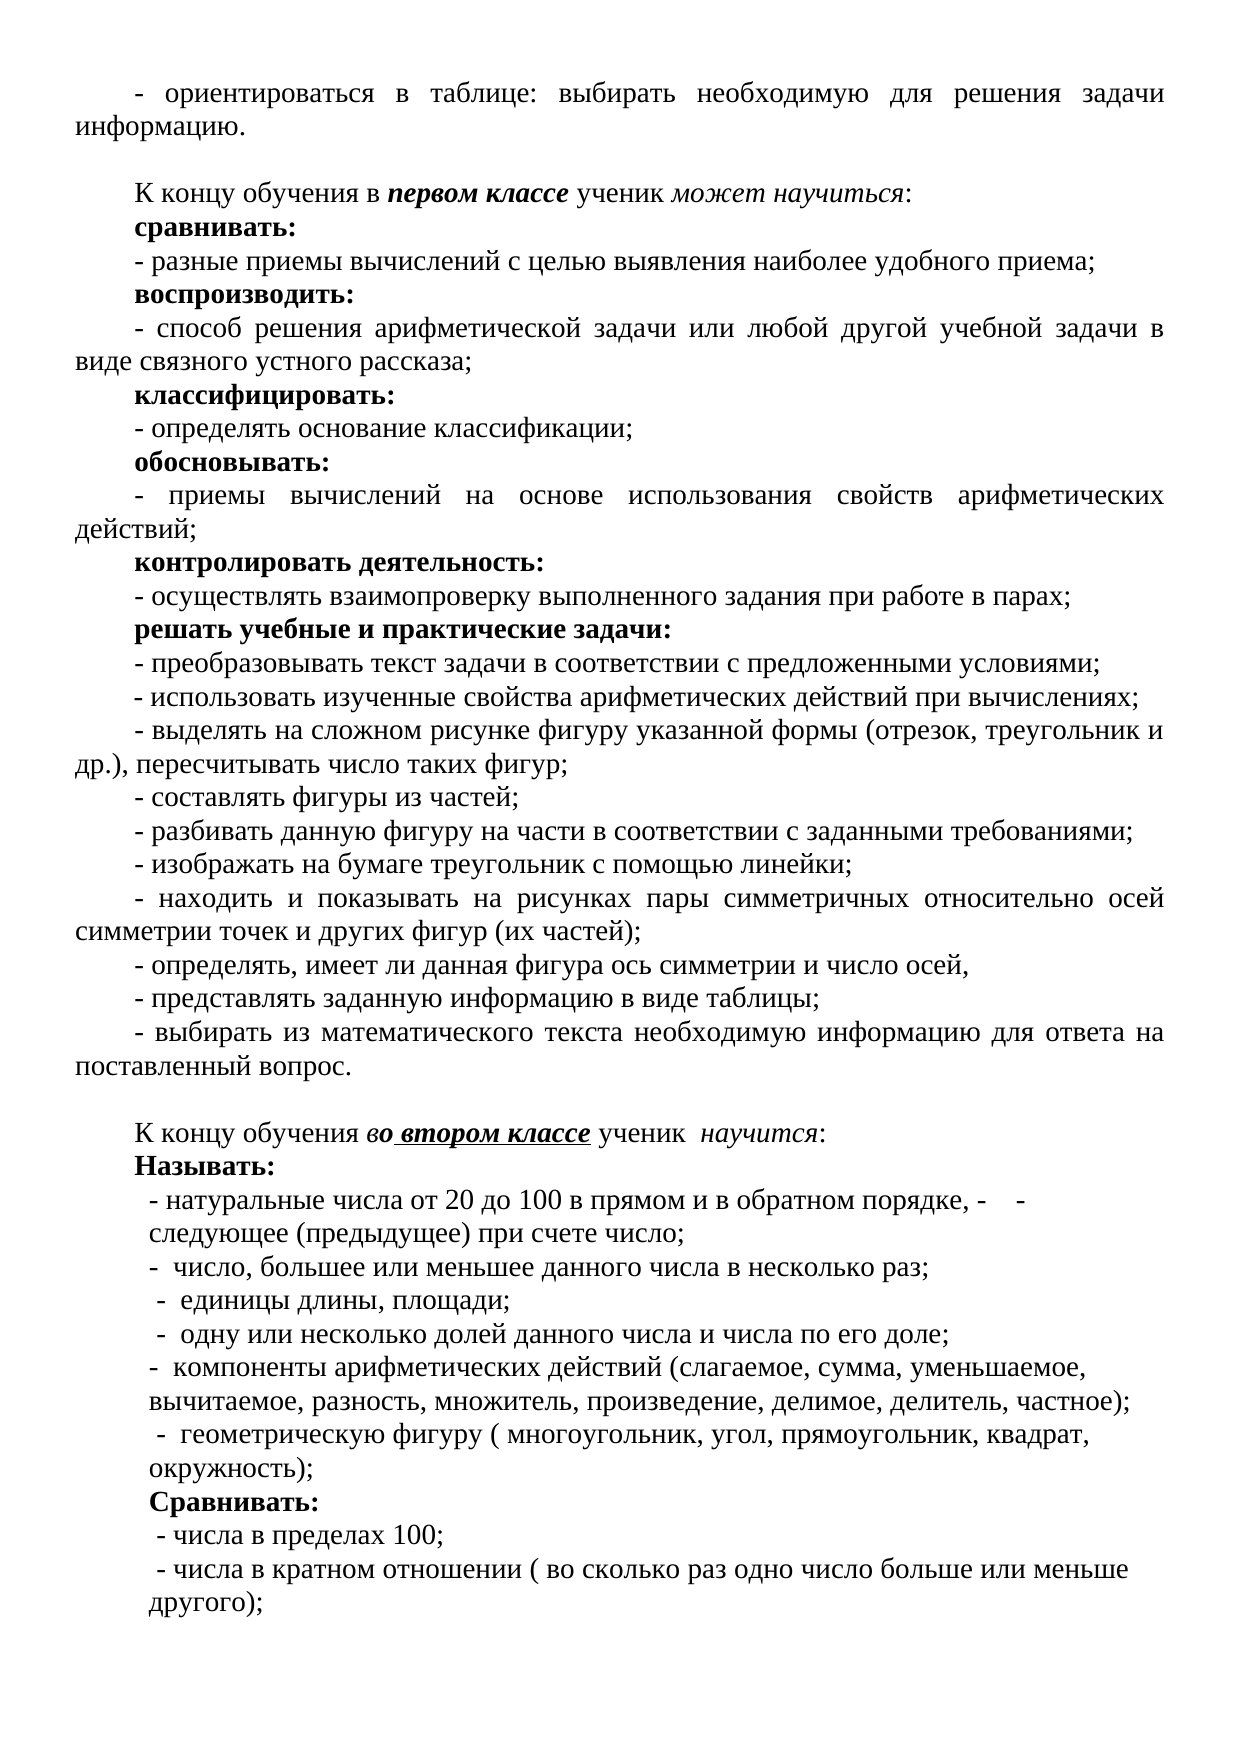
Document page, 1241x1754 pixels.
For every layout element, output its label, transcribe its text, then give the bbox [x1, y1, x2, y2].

text - изображать на бумаге треугольник с помощью линейки; [75, 846, 1165, 880]
text - разные приемы вычислений с целью выявления наиболее удобного приема; [75, 243, 1165, 276]
text - выбирать из математического текста необходимую информацию для ответа на поставленный вопрос. [75, 1014, 1165, 1081]
text - единицы длины, площади; - одну или несколько долей данного числа и числа по его доле; - компоненты арифметических действий (слагаемое, сумма, уменьшаемое, вычитаемое, разность, множитель, произведение, делимое, делитель, частное); - геометрическую фигуру ( многоугольник, угол, прямоугольник, квадрат, окружность); Сравнивать: - числа в пределах 100; [149, 1282, 1165, 1551]
text классифицировать: [75, 377, 1165, 410]
text - преобразовывать текст задачи в соответствии с предложенными условиями; [75, 645, 1165, 679]
text контролировать деятельность: [75, 544, 1165, 578]
text - находить и показывать на рисунках пары симметричных относительно осей симметрии точек и других фигур (их частей); [75, 880, 1165, 947]
text - представлять заданную информацию в виде таблицы; [75, 981, 1165, 1014]
text - приемы вычислений на основе использования свойств арифметических действий; [75, 477, 1165, 544]
text - способ решения арифметической задачи или любой другой учебной задачи в виде связного устного рассказа; [75, 310, 1165, 377]
text - разбивать данную фигуру на части в соответствии с заданными требованиями; [75, 813, 1165, 846]
text - определять основание классификации; [75, 410, 1165, 444]
text обосновывать: [75, 444, 1165, 477]
text - натуральные числа от 20 до 100 в прямом и в обратном порядке, - - следующее (предыдущее) при счете число; - число, большее или меньшее данного числа в несколько раз; [149, 1182, 1165, 1282]
text - определять, имеет ли данная фигура ось симметрии и число осей, [75, 947, 1165, 981]
text - выделять на сложном рисунке фигуру указанной формы (отрезок, треугольник и др.), пересчитывать число таких фигур; [75, 712, 1165, 779]
text - использовать изученные свойства арифметических действий при вычислениях; [75, 679, 1165, 712]
text - составлять фигуры из частей; [75, 779, 1165, 813]
text - ориентироваться в таблице: выбирать необходимую для решения задачи информацию. [75, 75, 1165, 142]
text решать учебные и практические задачи: [75, 612, 1165, 645]
text К концу обучения во втором классе ученик научится: [75, 1115, 1165, 1148]
text - осуществлять взаимопроверку выполненного задания при работе в парах; [75, 578, 1165, 612]
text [149, 1551, 1165, 1618]
text Называть: [75, 1148, 1165, 1182]
text К концу обучения в первом классе ученик может научиться: [75, 176, 1165, 209]
text сравнивать: [75, 209, 1165, 243]
text воспроизводить: [75, 276, 1165, 310]
